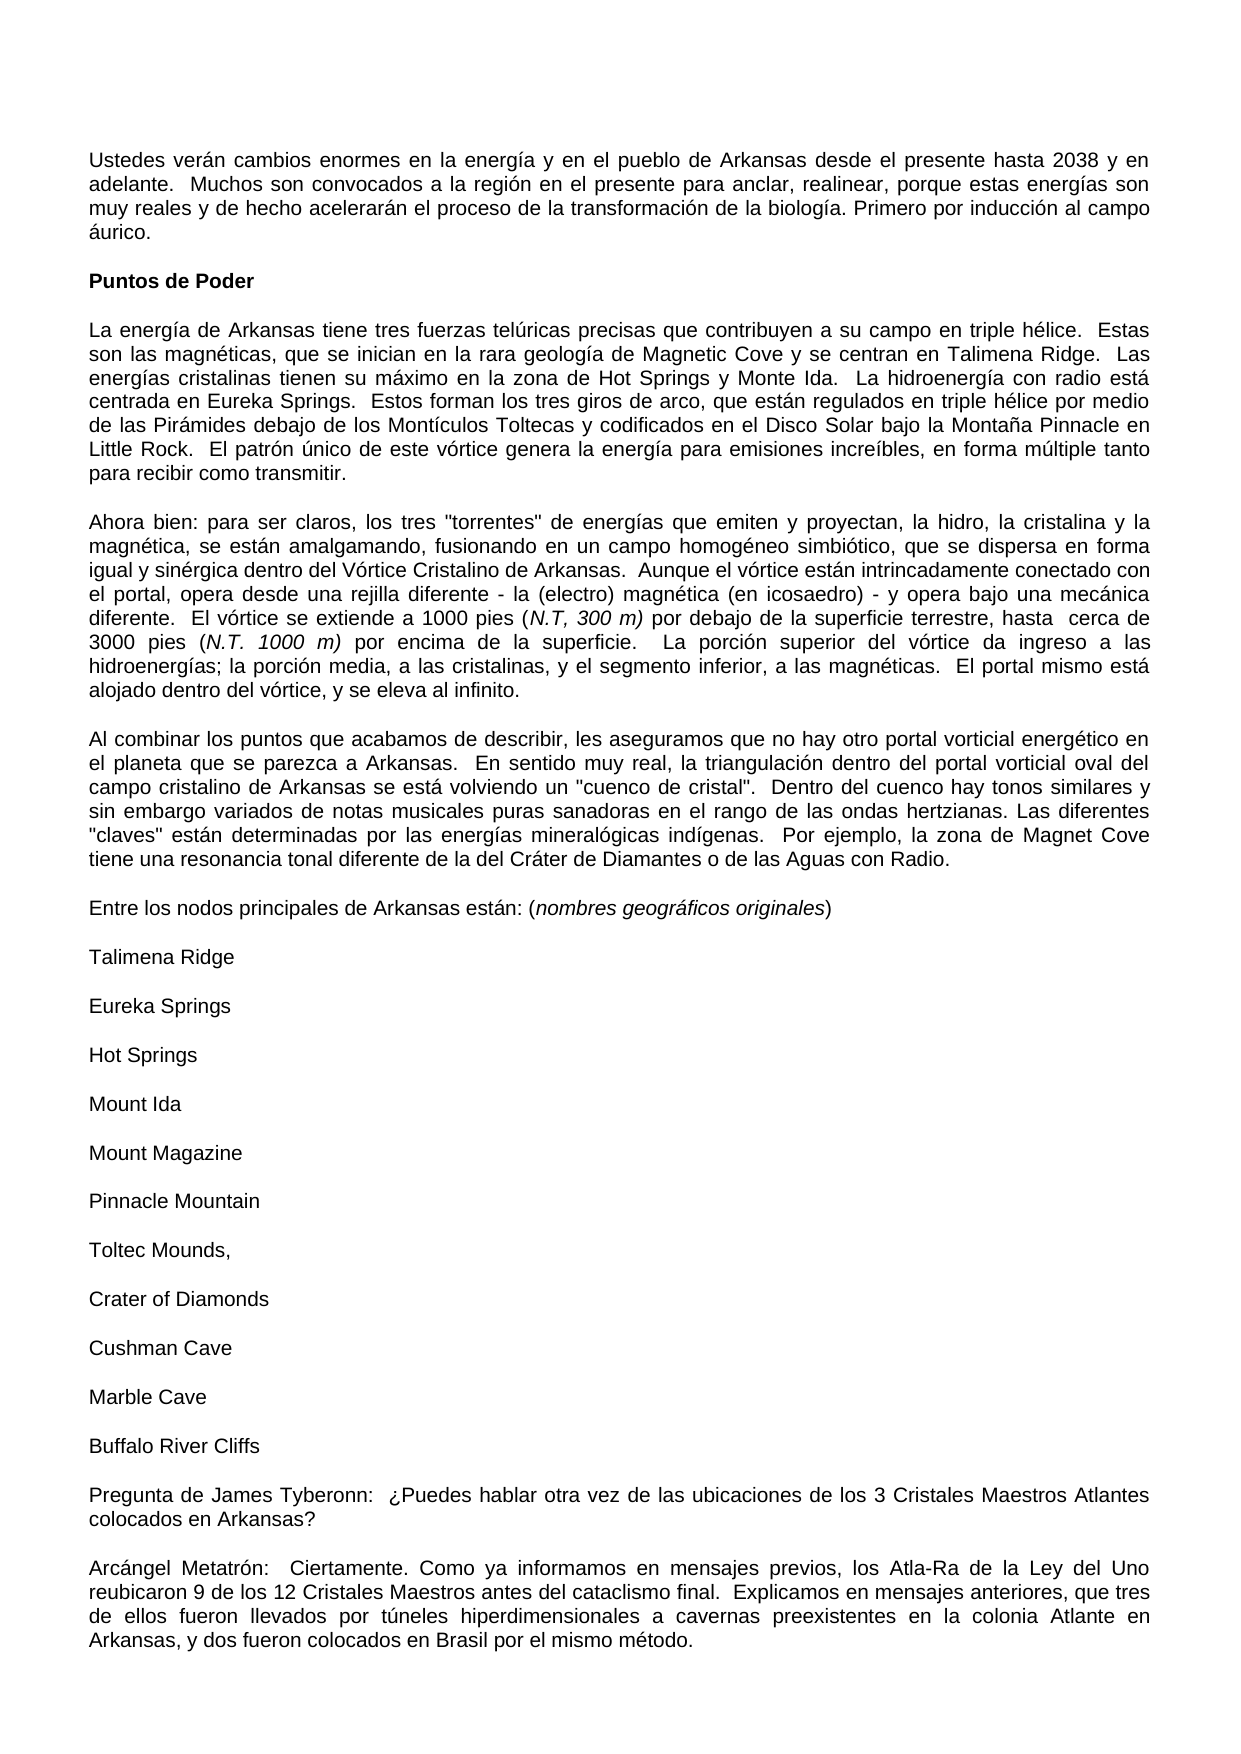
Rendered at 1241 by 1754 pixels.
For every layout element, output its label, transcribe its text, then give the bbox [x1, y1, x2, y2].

text Eureka Springs [89, 993, 1152, 1017]
text Mount Ida [89, 1091, 1152, 1115]
text Mount Magazine [89, 1140, 1152, 1164]
text Entre los nodos principales de Arkansas están: (nombres geográficos originales) [89, 896, 1152, 919]
text Hot Springs [89, 1042, 1152, 1066]
text Pinnacle Mountain [89, 1189, 1152, 1213]
text La energía de Arkansas tiene tres fuerzas telúricas precisas que contribuyen a su campo en triple hélice. Estas son las magnéticas, que se inician en la rara geología de Magnetic Cove y se centran en Talimena Ridge. Las energías cristalinas tienen su máximo en la zona de Hot Springs y Monte Ida. La hidroenergía con radio está centrada en Eureka Springs. Estos forman los tres giros de arco, que están regulados en triple hélice por medio de las Pirámides debajo de los Montículos Toltecas y codificados en el Disco Solar bajo la Montaña Pinnacle en Little Rock. El patrón único de este vórtice genera la energía para emisiones increíbles, en forma múltiple tanto para recibir como transmitir. [89, 317, 1152, 485]
text Marble Cave [89, 1385, 1152, 1409]
text Arcángel Metatrón: Ciertamente. Como ya informamos en mensajes previos, los Atla-Ra de la Ley del Uno reubicaron 9 de los 12 Cristales Maestros antes del cataclismo final. Explicamos en mensajes anteriores, que tres de ellos fueron llevados por túneles hiperdimensionales a cavernas preexistentes en la colonia Atlante en Arkansas, y dos fueron colocados en Brasil por el mismo método. [89, 1556, 1152, 1652]
text Ustedes verán cambios enormes en la energía y en el pueblo de Arkansas desde el presente hasta 2038 y en adelante. Muchos son convocados a la región en el presente para anclar, realinear, porque estas energías son muy reales y de hecho acelerarán el proceso de la transformación de la biología. Primero por inducción al campo áurico. [89, 148, 1152, 243]
text Al combinar los puntos que acabamos de describir, les aseguramos que no hay otro portal vorticial energético en el planeta que se parezca a Arkansas. En sentido muy real, la triangulación dentro del portal vorticial oval del campo cristalino de Arkansas se está volviendo un "cuenco de cristal". Dentro del cuenco hay tonos similares y sin embargo variados de notas musicales puras sanadoras en el rango de las ondas hertzianas. Las diferentes "claves" están determinadas por las energías mineralógicas indígenas. Por ejemplo, la zona de Magnet Cove tiene una resonancia tonal diferente de la del Cráter de Diamantes o de las Aguas con Radio. [89, 727, 1152, 871]
text Buffalo River Cliffs [89, 1434, 1152, 1458]
text Pregunta de James Tyberonn: ¿Puedes hablar otra vez de las ubicaciones de los 3 Cristales Maestros Atlantes colocados en Arkansas? [89, 1483, 1152, 1531]
text Cushman Cave [89, 1336, 1152, 1360]
text Puntos de Poder [89, 268, 1152, 292]
text Crater of Diamonds [89, 1287, 1152, 1311]
text Talimena Ridge [89, 944, 1152, 968]
text Ahora bien: para ser claros, los tres "torrentes" de energías que emiten y proyectan, la hidro, la cristalina y la magnética, se están amalgamando, fusionando en un campo homogéneo simbiótico, que se dispersa en forma igual y sinérgica dentro del Vórtice Cristalino de Arkansas. Aunque el vórtice están intrincadamente conectado con el portal, opera desde una rejilla diferente - la (electro) magnética (en icosaedro) - y opera bajo una mecánica diferente. El vórtice se extiende a 1000 pies (N.T, 300 m) por debajo de la superficie terrestre, hasta cerca de 3000 pies (N.T. 1000 m) por encima de la superficie. La porción superior del vórtice da ingreso a las hidroenergías; la porción media, a las cristalinas, y el segmento inferior, a las magnéticas. El portal mismo está alojado dentro del vórtice, y se eleva al infinito. [89, 510, 1152, 702]
text Toltec Mounds, [89, 1238, 1152, 1262]
